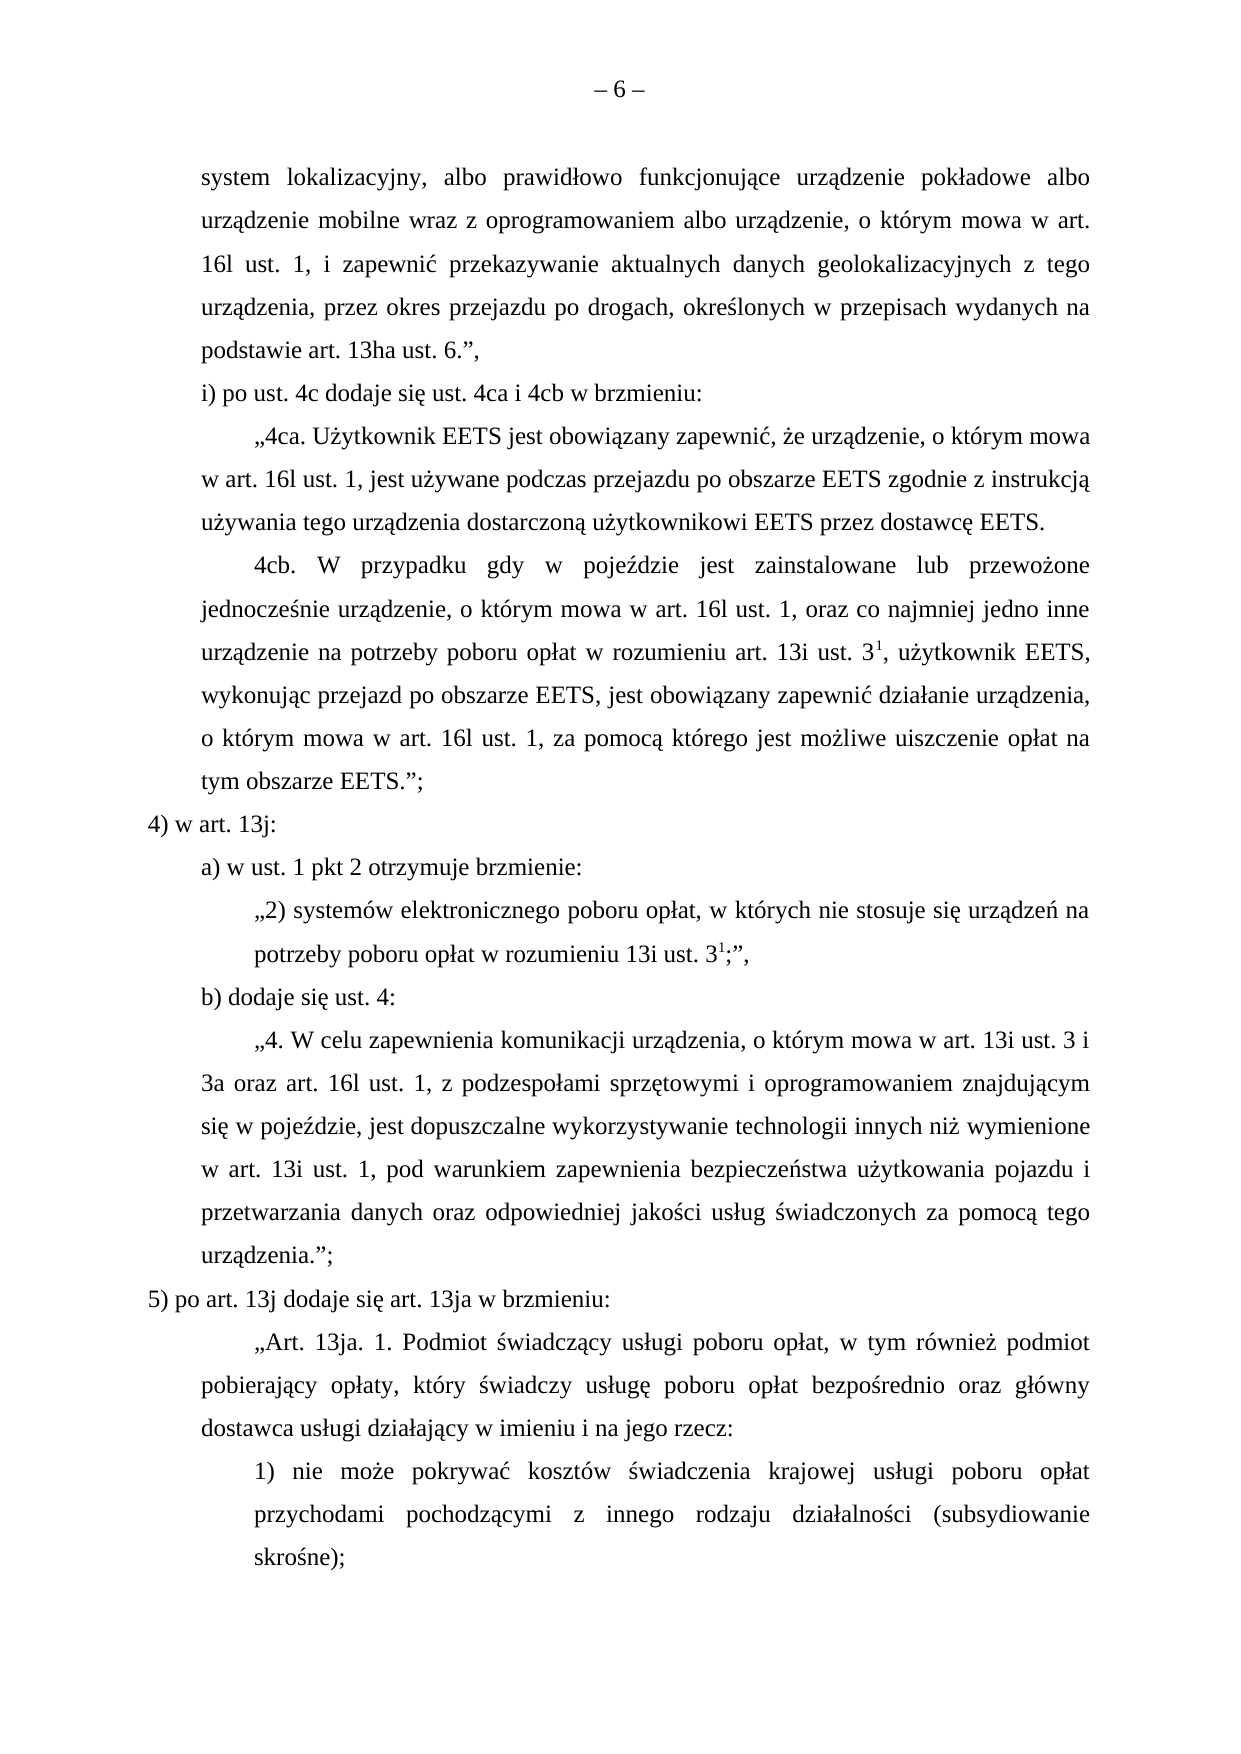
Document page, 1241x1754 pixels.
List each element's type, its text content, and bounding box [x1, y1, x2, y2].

text i) po ust. 4c dodaje się ust. 4ca i 4cb w brzmieniu: [201, 378, 1091, 407]
text a) w ust. 1 pkt 2 otrzymuje brzmienie: [201, 852, 1091, 881]
text „2) systemów elektronicznego poboru opłat, w których nie stosuje się urządzeń na potrzeby poboru opłat w rozumieniu 13i ust. 31;”, [254, 896, 1091, 967]
text „4. W celu zapewnienia komunikacji urządzenia, o którym mowa w art. 13i ust. 3 i 3a oraz art. 16l ust. 1, z podzespołami sprzętowymi i oprogramowaniem znajdującym się w pojeździe, jest dopuszczalne wykorzystywanie technologii innych niż wymienione w art. 13i ust. 1, pod warunkiem zapewnienia bezpieczeństwa użytkowania pojazdu i przetwarzania danych oraz odpowiedniej jakości usług świadczonych za pomocą tego urządzenia.”; [201, 1025, 1091, 1269]
text 4) w art. 13j: [148, 809, 1091, 838]
text 5) po art. 13j dodaje się art. 13ja w brzmieniu: [148, 1284, 1091, 1312]
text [201, 162, 1091, 364]
text 1) nie może pokrywać kosztów świadczenia krajowej usługi poboru opłat przychodami pochodzącymi z innego rodzaju działalności (subsydiowanie skrośne); [254, 1456, 1091, 1571]
text „4ca. Użytkownik EETS jest obowiązany zapewnić, że urządzenie, o którym mowa w art. 16l ust. 1, jest używane podczas przejazdu po obszarze EETS zgodnie z instrukcją używania tego urządzenia dostarczoną użytkownikowi EETS przez dostawcę EETS. [201, 421, 1091, 536]
text b) dodaje się ust. 4: [201, 982, 1091, 1011]
text „Art. 13ja. 1. Podmiot świadczący usługi poboru opłat, w tym również podmiot pobierający opłaty, który świadczy usługę poboru opłat bezpośrednio oraz główny dostawca usługi działający w imieniu i na jego rzecz: [201, 1327, 1091, 1442]
text 4cb. W przypadku gdy w pojeździe jest zainstalowane lub przewożone jednocześnie urządzenie, o którym mowa w art. 16l ust. 1, oraz co najmniej jedno inne urządzenie na potrzeby poboru opłat w rozumieniu art. 13i ust. 31, użytkownik EETS, wykonując przejazd po obszarze EETS, jest obowiązany zapewnić działanie urządzenia, o którym mowa w art. 16l ust. 1, za pomocą którego jest możliwe uiszczenie opłat na tym obszarze EETS.”; [201, 551, 1091, 795]
